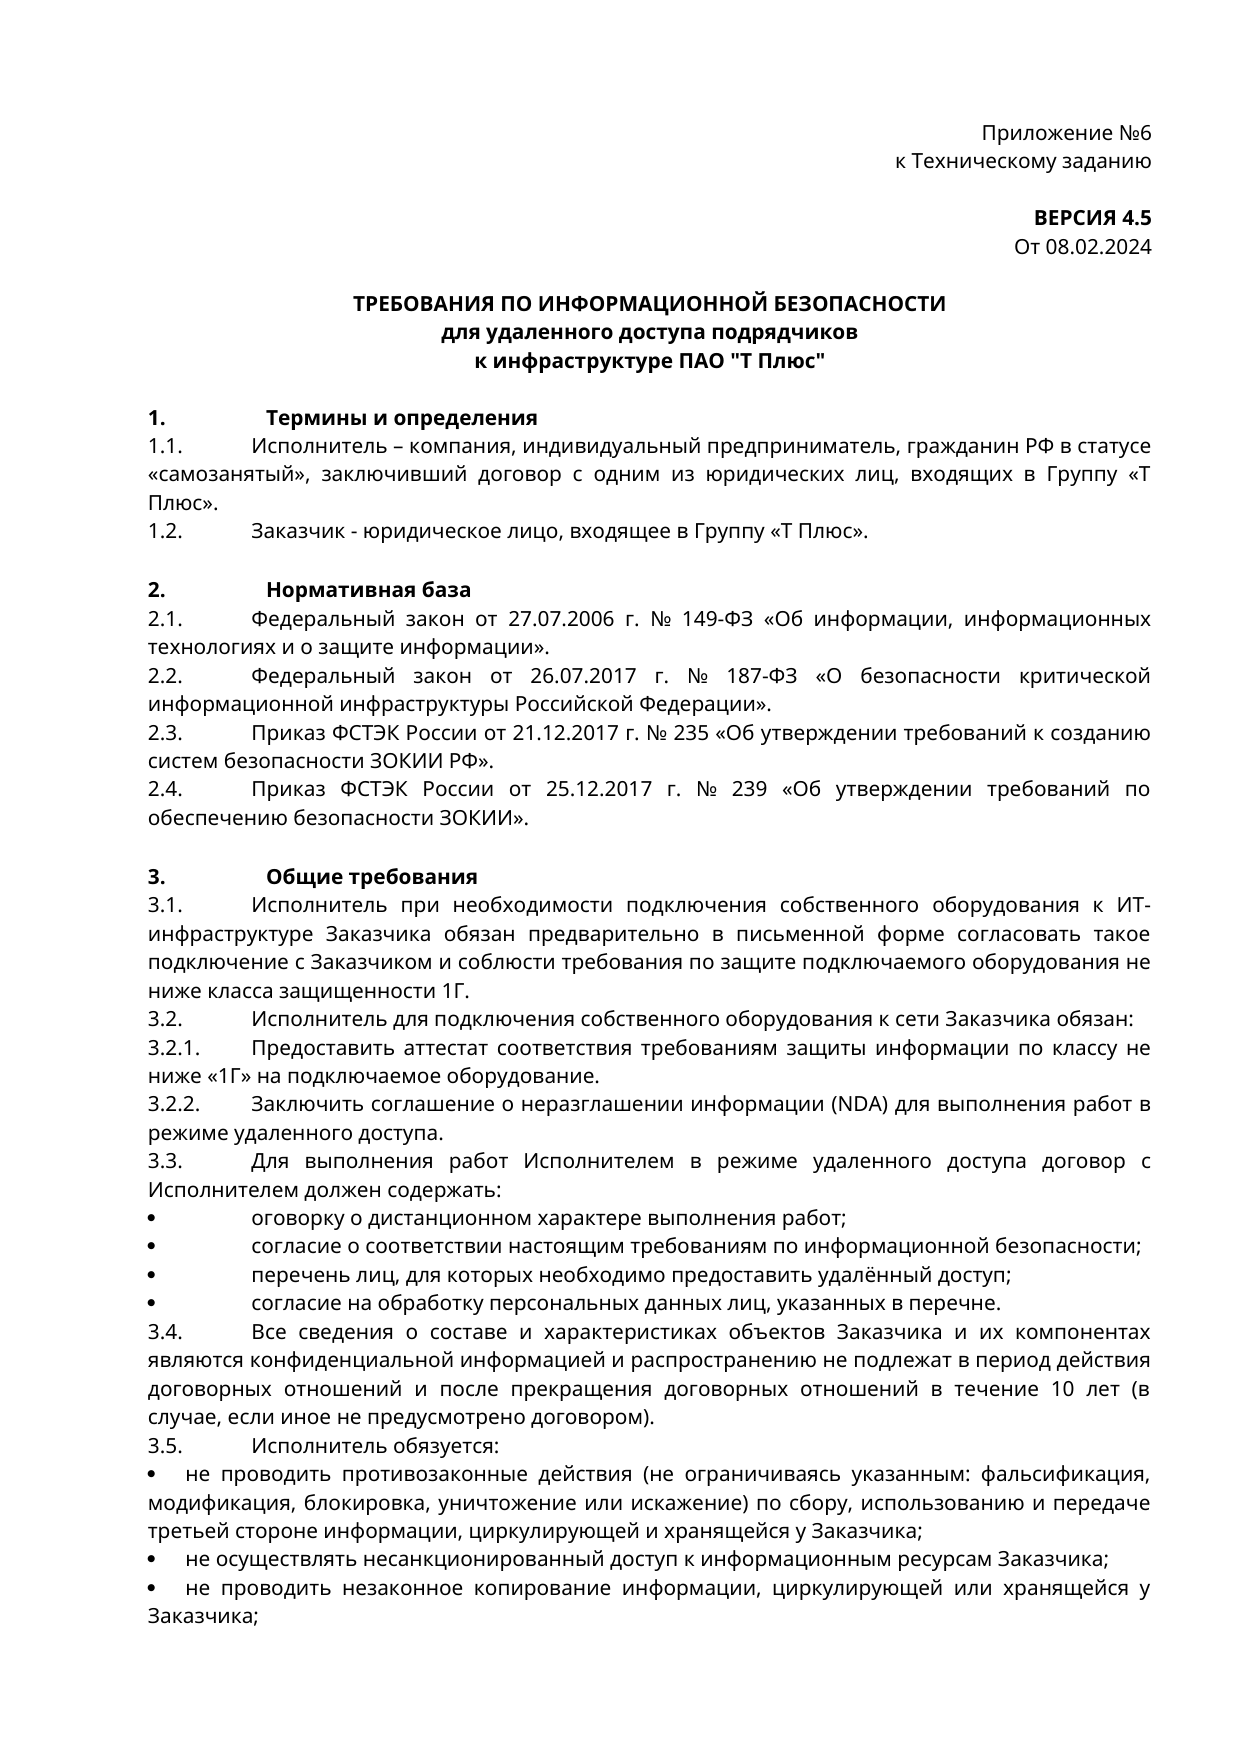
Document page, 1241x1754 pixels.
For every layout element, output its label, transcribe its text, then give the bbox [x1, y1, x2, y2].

list не проводить противозаконные действия (не ограничиваясь указанным: фальсификация, модификация, блокировка, уничтожение или искажение) по сбору, использованию и передаче третьей стороне информации, циркулирующей и хранящейся у Заказчика; [148, 1459, 1152, 1544]
list Исполнитель – компания, индивидуальный предприниматель, гражданин РФ в статусе «самозанятый», заключивший договор с одним из юридических лиц, входящих в Группу «Т Плюс». [148, 431, 1152, 516]
list не проводить незаконное копирование информации, циркулирующей или хранящейся у Заказчика; [148, 1573, 1152, 1630]
list Приказ ФСТЭК России от 25.12.2017 г. № 239 «Об утверждении требований по обеспечению безопасности ЗОКИИ». [148, 774, 1152, 831]
list не осуществлять несанкционированный доступ к информационным ресурсам Заказчика; [148, 1544, 1152, 1573]
text От 08.02.2024 [148, 232, 1152, 260]
list Общие требования [148, 862, 1152, 890]
text к инфраструктуре ПАО "Т Плюс" [148, 346, 1152, 374]
list Заказчик - юридическое лицо, входящее в Группу «Т Плюс». [148, 516, 1152, 545]
list Исполнитель обязуется: [148, 1431, 1152, 1459]
text для удаленного доступа подрядчиков [148, 317, 1152, 346]
list Нормативная база [148, 575, 1152, 604]
list Федеральный закон от 27.07.2006 г. № 149-ФЗ «Об информации, информационных технологиях и о защите информации». [148, 604, 1152, 661]
text Приложение №6 [148, 118, 1152, 147]
text ТРЕБОВАНИЯ ПО ИНФОРМАЦИОННОЙ БЕЗОПАСНОСТИ [148, 289, 1152, 317]
text к Техническому заданию [148, 147, 1152, 175]
list Исполнитель для подключения собственного оборудования к сети Заказчика обязан: [148, 1004, 1152, 1033]
list Предоставить аттестат соответствия требованиям защиты информации по классу не ниже «1Г» на подключаемое оборудование. [148, 1033, 1152, 1089]
list Федеральный закон от 26.07.2017 г. № 187-ФЗ «О безопасности критической информационной инфраструктуры Российской Федерации». [148, 661, 1152, 718]
list Все сведения о составе и характеристиках объектов Заказчика и их компонентах являются конфиденциальной информацией и распространению не подлежат в период действия договорных отношений и после прекращения договорных отношений в течение 10 лет (в случае, если иное не предусмотрено договором). [148, 1317, 1152, 1431]
list Приказ ФСТЭК России от 21.12.2017 г. № 235 «Об утверждении требований к созданию систем безопасности ЗОКИИ РФ». [148, 718, 1152, 774]
list согласие на обработку персональных данных лиц, указанных в перечне. [148, 1288, 1152, 1317]
list Для выполнения работ Исполнителем в режиме удаленного доступа договор с Исполнителем должен содержать: [148, 1146, 1152, 1203]
list Исполнитель при необходимости подключения собственного оборудования к ИТ-инфраструктуре Заказчика обязан предварительно в письменной форме согласовать такое подключение с Заказчиком и соблюсти требования по защите подключаемого оборудования не ниже класса защищенности 1Г. [148, 890, 1152, 1004]
list перечень лиц, для которых необходимо предоставить удалённый доступ; [148, 1260, 1152, 1288]
list согласие о соответствии настоящим требованиям по информационной безопасности; [148, 1232, 1152, 1260]
list оговорку о дистанционном характере выполнения работ; [148, 1203, 1152, 1232]
text ВЕРСИЯ 4.5 [148, 203, 1152, 232]
list Заключить соглашение о неразглашении информации (NDA) для выполнения работ в режиме удаленного доступа. [148, 1089, 1152, 1146]
list Термины и определения [148, 403, 1152, 431]
